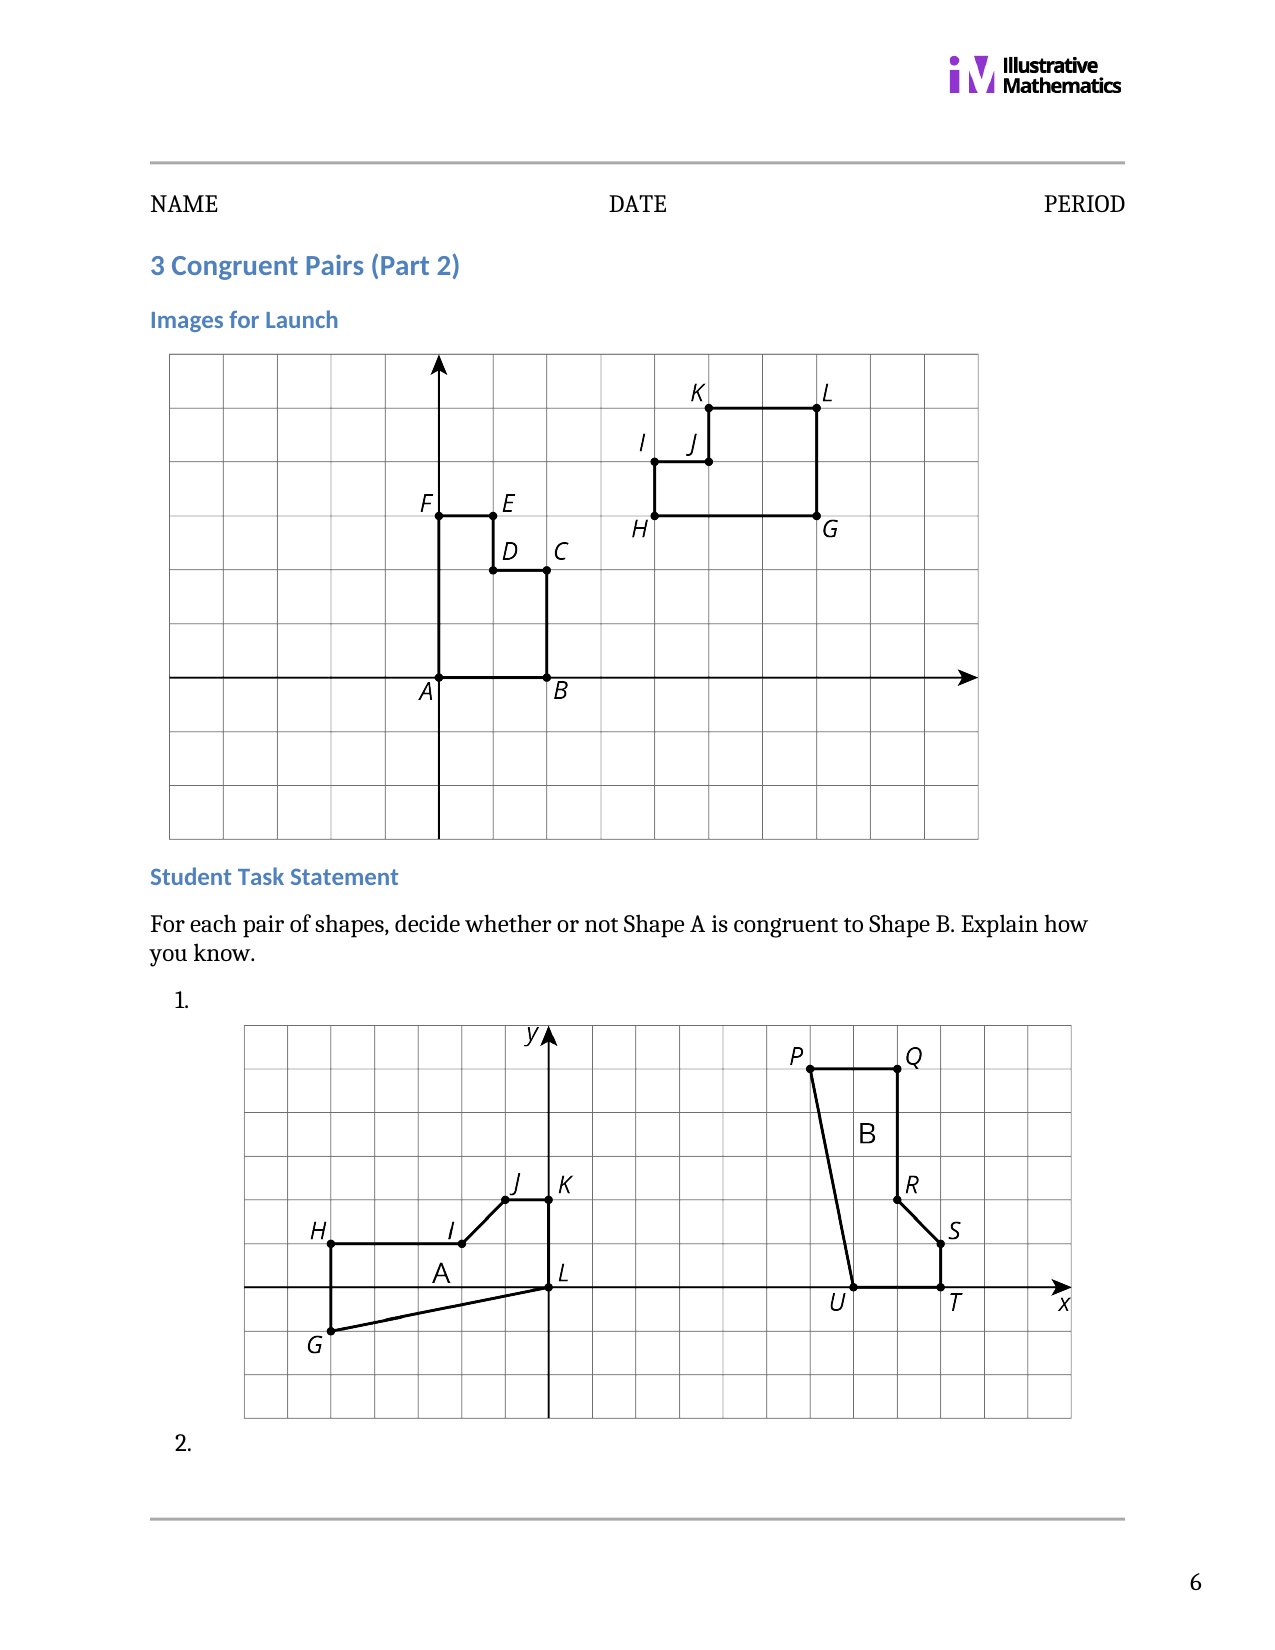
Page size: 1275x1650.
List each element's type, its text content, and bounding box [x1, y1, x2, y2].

text For each pair of shapes, decide whether or not Shape A is congruent to Shape B. Explain how you know. [150, 910, 1125, 967]
picture [243, 1018, 1072, 1419]
picture [949, 55, 1121, 93]
subtitle 3 Congruent Pairs (Part 2) [150, 247, 1125, 283]
subtitle Student Task Statement [150, 861, 1125, 891]
picture [168, 353, 979, 840]
subtitle Images for Launch [150, 304, 1125, 334]
